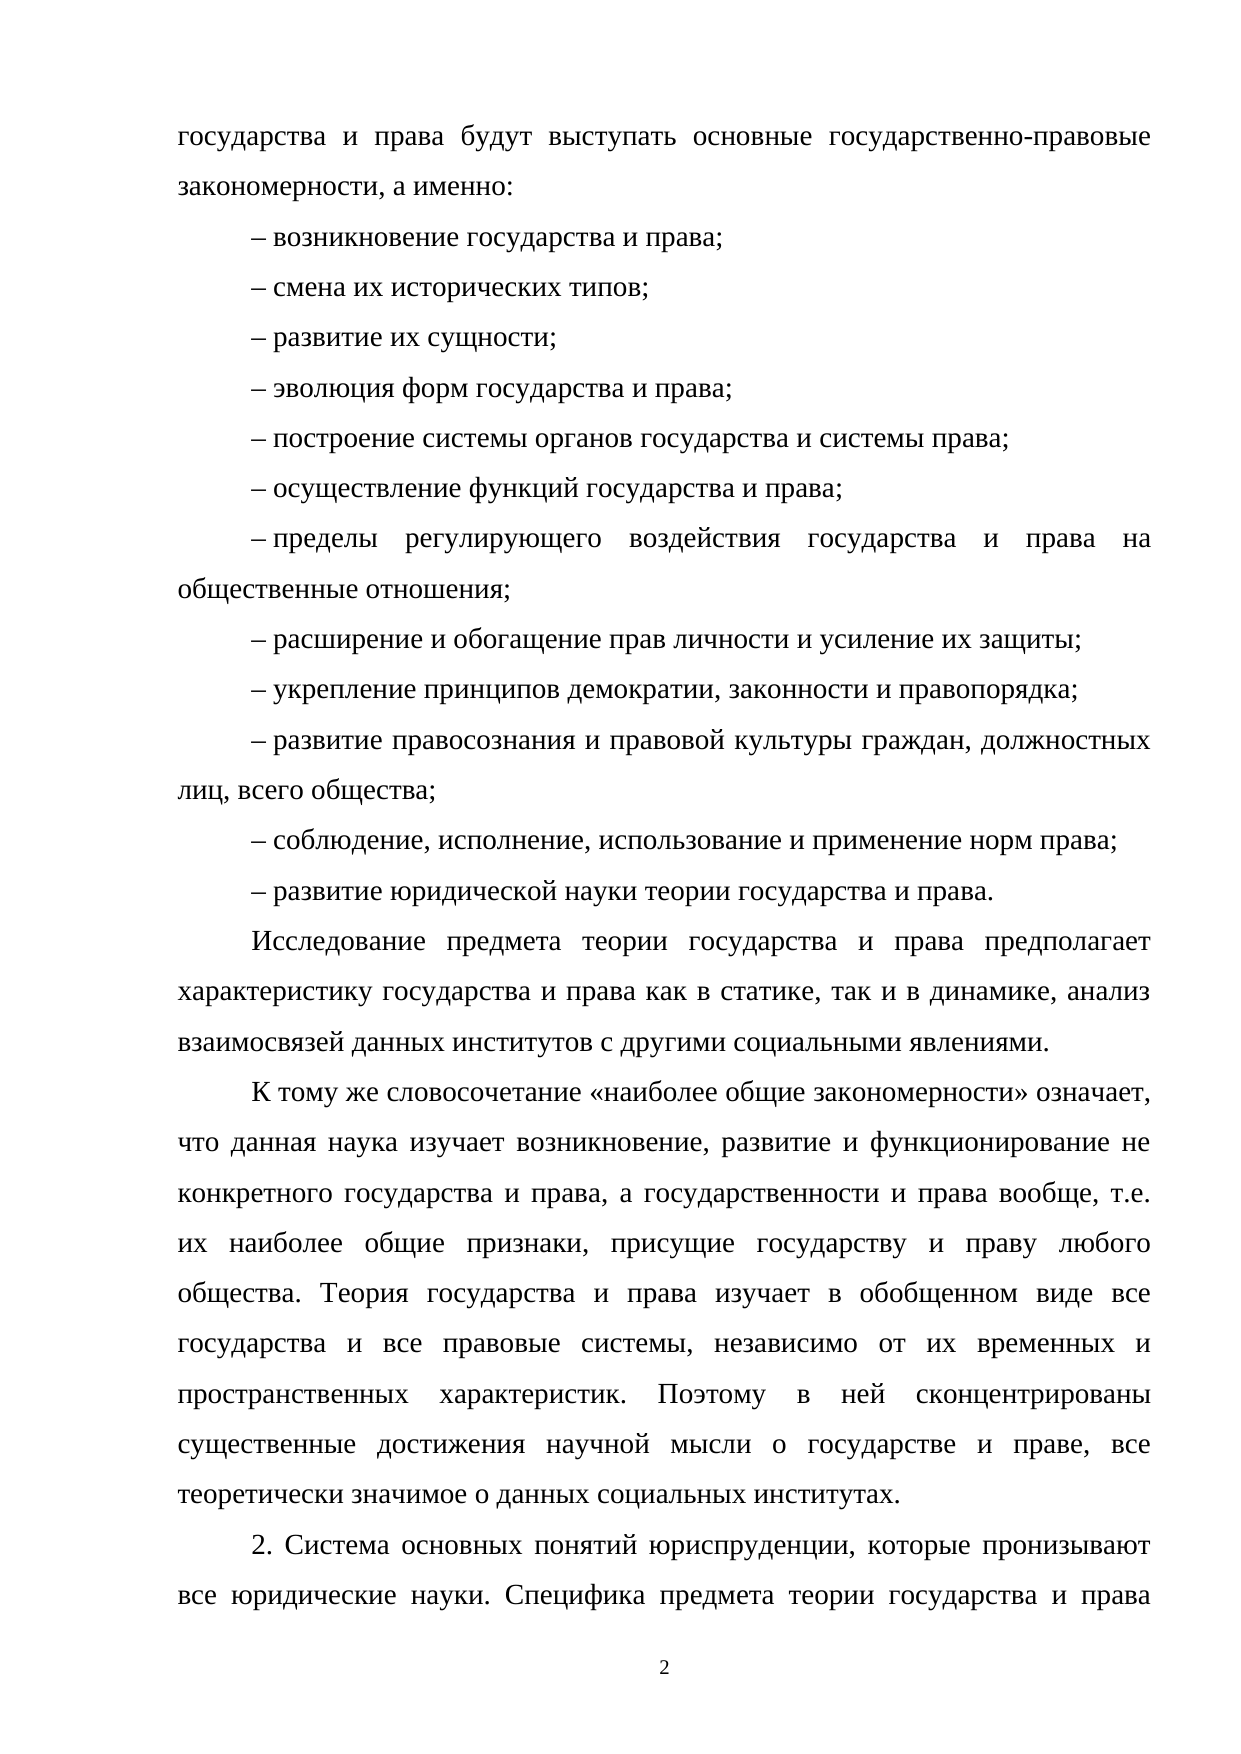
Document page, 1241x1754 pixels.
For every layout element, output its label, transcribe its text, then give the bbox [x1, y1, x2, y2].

text – укрепление принципов демократии, законности и правопорядка; [177, 672, 1152, 705]
text – соблюдение, исполнение, использование и применение норм права; [177, 822, 1152, 856]
text Исследование предмета теории государства и права предполагает характеристику государства и права как в статике, так и в динамике, анализ взаимосвязей данных институтов с другими социальными явлениями. [177, 923, 1152, 1057]
text – построение системы органов государства и системы права; [177, 420, 1152, 453]
text – развитие правосознания и правовой культуры граждан, должностных лиц, всего общества; [177, 722, 1152, 806]
text – смена их исторических типов; [177, 269, 1152, 303]
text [177, 118, 1152, 202]
text – расширение и обогащение прав личности и усиление их защиты; [177, 621, 1152, 655]
text – пределы регулирующего воздействия государства и права на общественные отношения; [177, 521, 1152, 604]
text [177, 1527, 1152, 1611]
text – возникновение государства и права; [177, 219, 1152, 252]
text – осуществление функций государства и права; [177, 470, 1152, 504]
text – развитие юридической науки теории государства и права. [177, 873, 1152, 906]
text К тому же словосочетание «наиболее общие закономерности» означает, что данная наука изучает возникновение, развитие и функционирование не конкретного государства и права, а государственности и права вообще, т.е. их наиболее общие признаки, присущие государству и праву любого общества. Теория государства и права изучает в обобщенном виде все государства и все правовые системы, независимо от их временных и пространственных характеристик. Поэтому в ней сконцентрированы существенные достижения научной мысли о государстве и праве, все теоретически значимое о данных социальных институтах. [177, 1074, 1152, 1510]
text – развитие их сущности; [177, 319, 1152, 353]
text – эволюция форм государства и права; [177, 370, 1152, 403]
